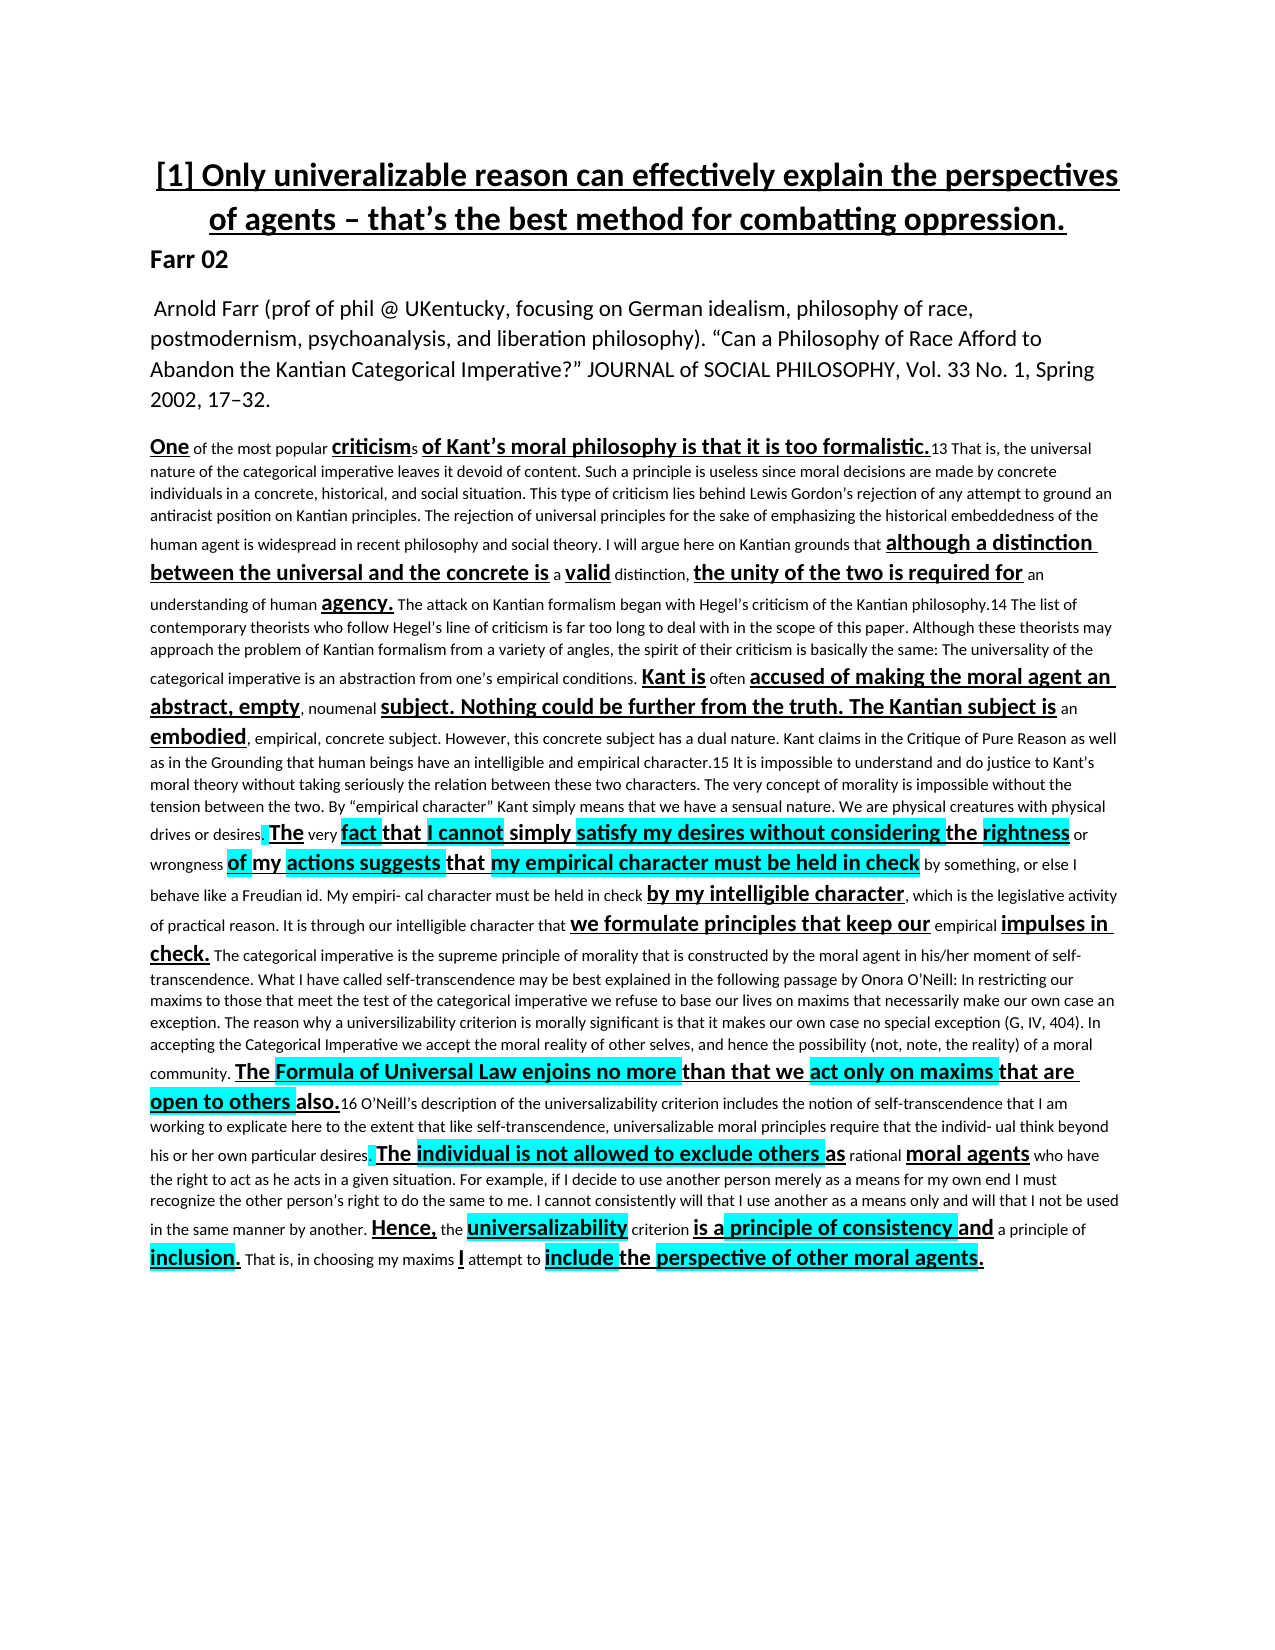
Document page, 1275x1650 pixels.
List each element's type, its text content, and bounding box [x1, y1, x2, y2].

text Farr 02 [150, 242, 1125, 275]
text One of the most popular criticisms of Kant’s moral philosophy is that it is too formalistic.13 That is, the universal nature of the categorical imperative leaves it devoid of content. Such a principle is useless since moral decisions are made by concrete individuals in a concrete, historical, and social situation. This type of criticism lies behind Lewis Gordon’s rejection of any attempt to ground an antiracist position on Kantian principles. The rejection of universal principles for the sake of emphasizing the historical embeddedness of the human agent is widespread in recent philosophy and social theory. I will argue here on Kantian grounds that although a distinction between the universal and the concrete is a valid distinction, the unity of the two is required for an understanding of human agency. The attack on Kantian formalism began with Hegel’s criticism of the Kantian philosophy.14 The list of contemporary theorists who follow Hegel’s line of criticism is far too long to deal with in the scope of this paper. Although these theorists may approach the problem of Kantian formalism from a variety of angles, the spirit of their criticism is basically the same: The universality of the categorical imperative is an abstraction from one’s empirical conditions. Kant is often accused of making the moral agent an abstract, empty, noumenal subject. Nothing could be further from the truth. The Kantian subject is an embodied, empirical, concrete subject. However, this concrete subject has a dual nature. Kant claims in the Critique of Pure Reason as well as in the Grounding that human beings have an intelligible and empirical character.15 It is impossible to understand and do justice to Kant’s moral theory without taking seriously the relation between these two characters. The very concept of morality is impossible without the tension between the two. By “empirical character” Kant simply means that we have a sensual nature. We are physical creatures with physical drives or desires. The very fact that I cannot simply satisfy my desires without considering the rightness or wrongness of my actions suggests that my empirical character must be held in check by something, or else I behave like a Freudian id. My empiri- cal character must be held in check by my intelligible character, which is the legislative activity of practical reason. It is through our intelligible character that we formulate principles that keep our empirical impulses in check. The categorical imperative is the supreme principle of morality that is constructed by the moral agent in his/her moment of self-transcendence. What I have called self-transcendence may be best explained in the following passage by Onora O’Neill: In restricting our maxims to those that meet the test of the categorical imperative we refuse to base our lives on maxims that necessarily make our own case an exception. The reason why a universilizability criterion is morally signiﬁcant is that it makes our own case no special exception (G, IV, 404). In accepting the Categorical Imperative we accept the moral reality of other selves, and hence the possibility (not, note, the reality) of a moral community. The Formula of Universal Law enjoins no more than that we act only on maxims that are open to others also.16 O’Neill’s description of the universalizability criterion includes the notion of self-transcendence that I am working to explicate here to the extent that like self-transcendence, universalizable moral principles require that the individ- ual think beyond his or her own particular desires. The individual is not allowed to exclude others as rational moral agents who have the right to act as he acts in a given situation. For example, if I decide to use another person merely as a means for my own end I must recognize the other person’s right to do the same to me. I cannot consistently will that I use another as a means only and will that I not be used in the same manner by another. Hence, the universalizability criterion is a principle of consistency and a principle of inclusion. That is, in choosing my maxims I attempt to include the perspective of other moral agents. [150, 432, 1125, 1271]
text Arnold Farr (prof of phil @ UKentucky, focusing on German idealism, philosophy of race, postmodernism, psychoanalysis, and liberation philosophy). “Can a Philosophy of Race Afford to Abandon the Kantian Categorical Imperative?” JOURNAL of SOCIAL PHILOSOPHY, Vol. 33 No. 1, Spring 2002, 17–32. [150, 294, 1125, 413]
subtitle [1] Only univeralizable reason can effectively explain the perspectives of agents – that’s the best method for combatting oppression. [150, 154, 1125, 239]
